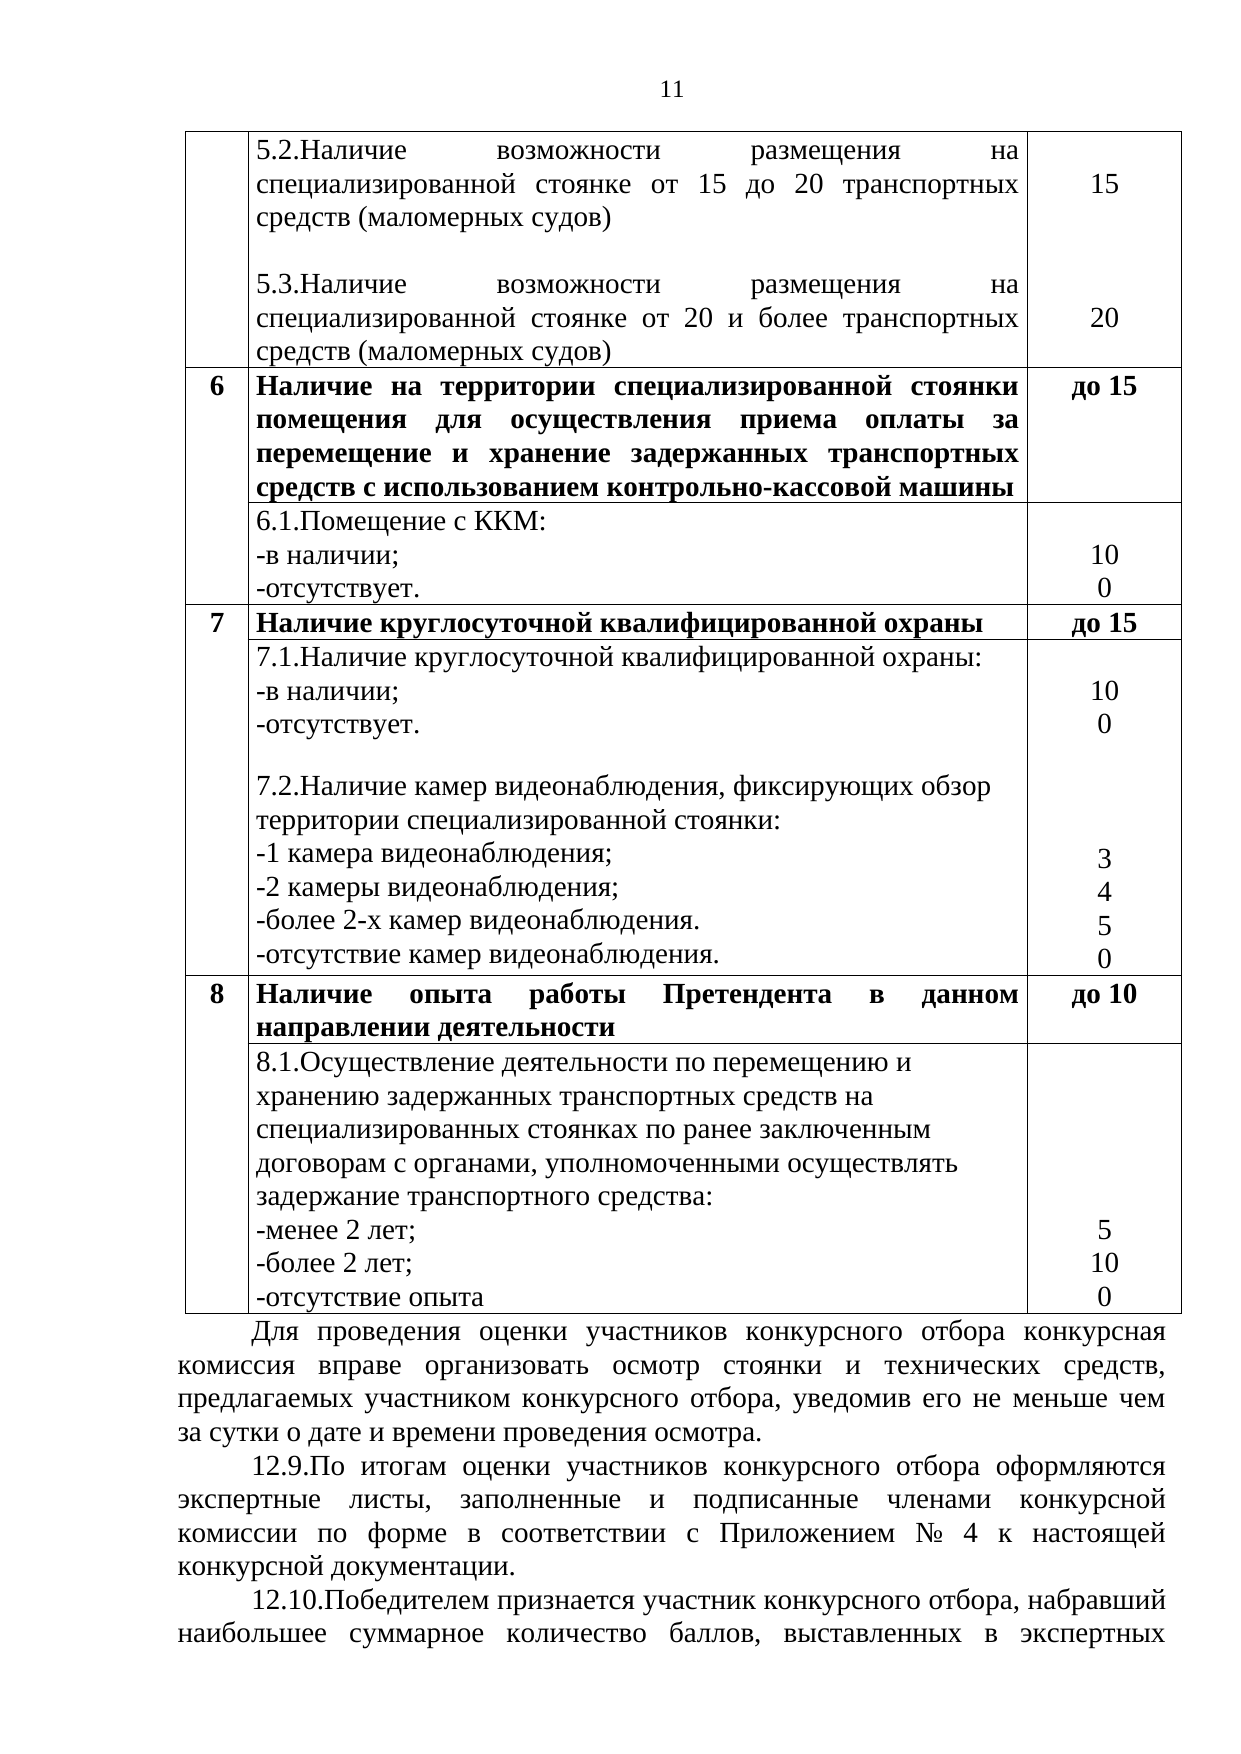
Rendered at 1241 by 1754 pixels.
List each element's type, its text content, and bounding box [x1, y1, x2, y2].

table_cell 8.1.Осуществление деятельности по перемещению и хранению задержанных транспортных средств на специализированных стоянках по ранее заключенным договорам с органами, уполномоченными осуществлять задержание транспортного средства: -менее 2 лет; -более 2 лет; -отсутствие опыта [249, 1044, 1027, 1312]
table_cell до 15 [1028, 368, 1181, 502]
table_cell 10 0 3 4 5 0 [1028, 640, 1181, 975]
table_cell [249, 132, 1027, 367]
table_cell Наличие круглосуточной квалифицированной охраны [249, 605, 1027, 638]
table_cell до 15 [1028, 605, 1181, 638]
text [177, 1582, 1167, 1649]
text Для проведения оценки участников конкурсного отбора конкурсная комиссия вправе организовать осмотр стоянки и технических средств, предлагаемых участником конкурсного отбора, уведомив его не меньше чем за сутки о дате и времени проведения осмотра. [177, 1313, 1167, 1448]
table_cell 7 [186, 605, 248, 975]
table_cell до 10 [1028, 976, 1181, 1043]
table_cell 10 0 [1028, 503, 1181, 604]
table_cell 10 15 20 [1028, 132, 1181, 367]
table_cell Наличие на территории специализированной стоянки помещения для осуществления приема оплаты за перемещение и хранение задержанных транспортных средств с использованием контрольно-кассовой машины [249, 368, 1027, 502]
table_cell 5 10 0 [1028, 1044, 1181, 1312]
table_cell Наличие опыта работы Претендента в данном направлении деятельности [249, 976, 1027, 1043]
table_cell 8 [186, 976, 248, 1312]
table_cell 6.1.Помещение с ККМ: -в наличии; -отсутствует. [249, 503, 1027, 604]
text 12.9.По итогам оценки участников конкурсного отбора оформляются экспертные листы, заполненные и подписанные членами конкурсной комиссии по форме в соответствии с Приложением № 4 к настоящей конкурсной документации. [177, 1448, 1167, 1582]
table_cell 7.1.Наличие круглосуточной квалифицированной охраны: -в наличии; -отсутствует. 7.2.Наличие камер видеонаблюдения, фиксирующих обзор территории специализированной стоянки: -1 камера видеонаблюдения; -2 камеры видеонаблюдения; -более 2-х камер видеонаблюдения. -отсутствие камер видеонаблюдения. [249, 640, 1027, 975]
table_cell 6 [186, 368, 248, 604]
